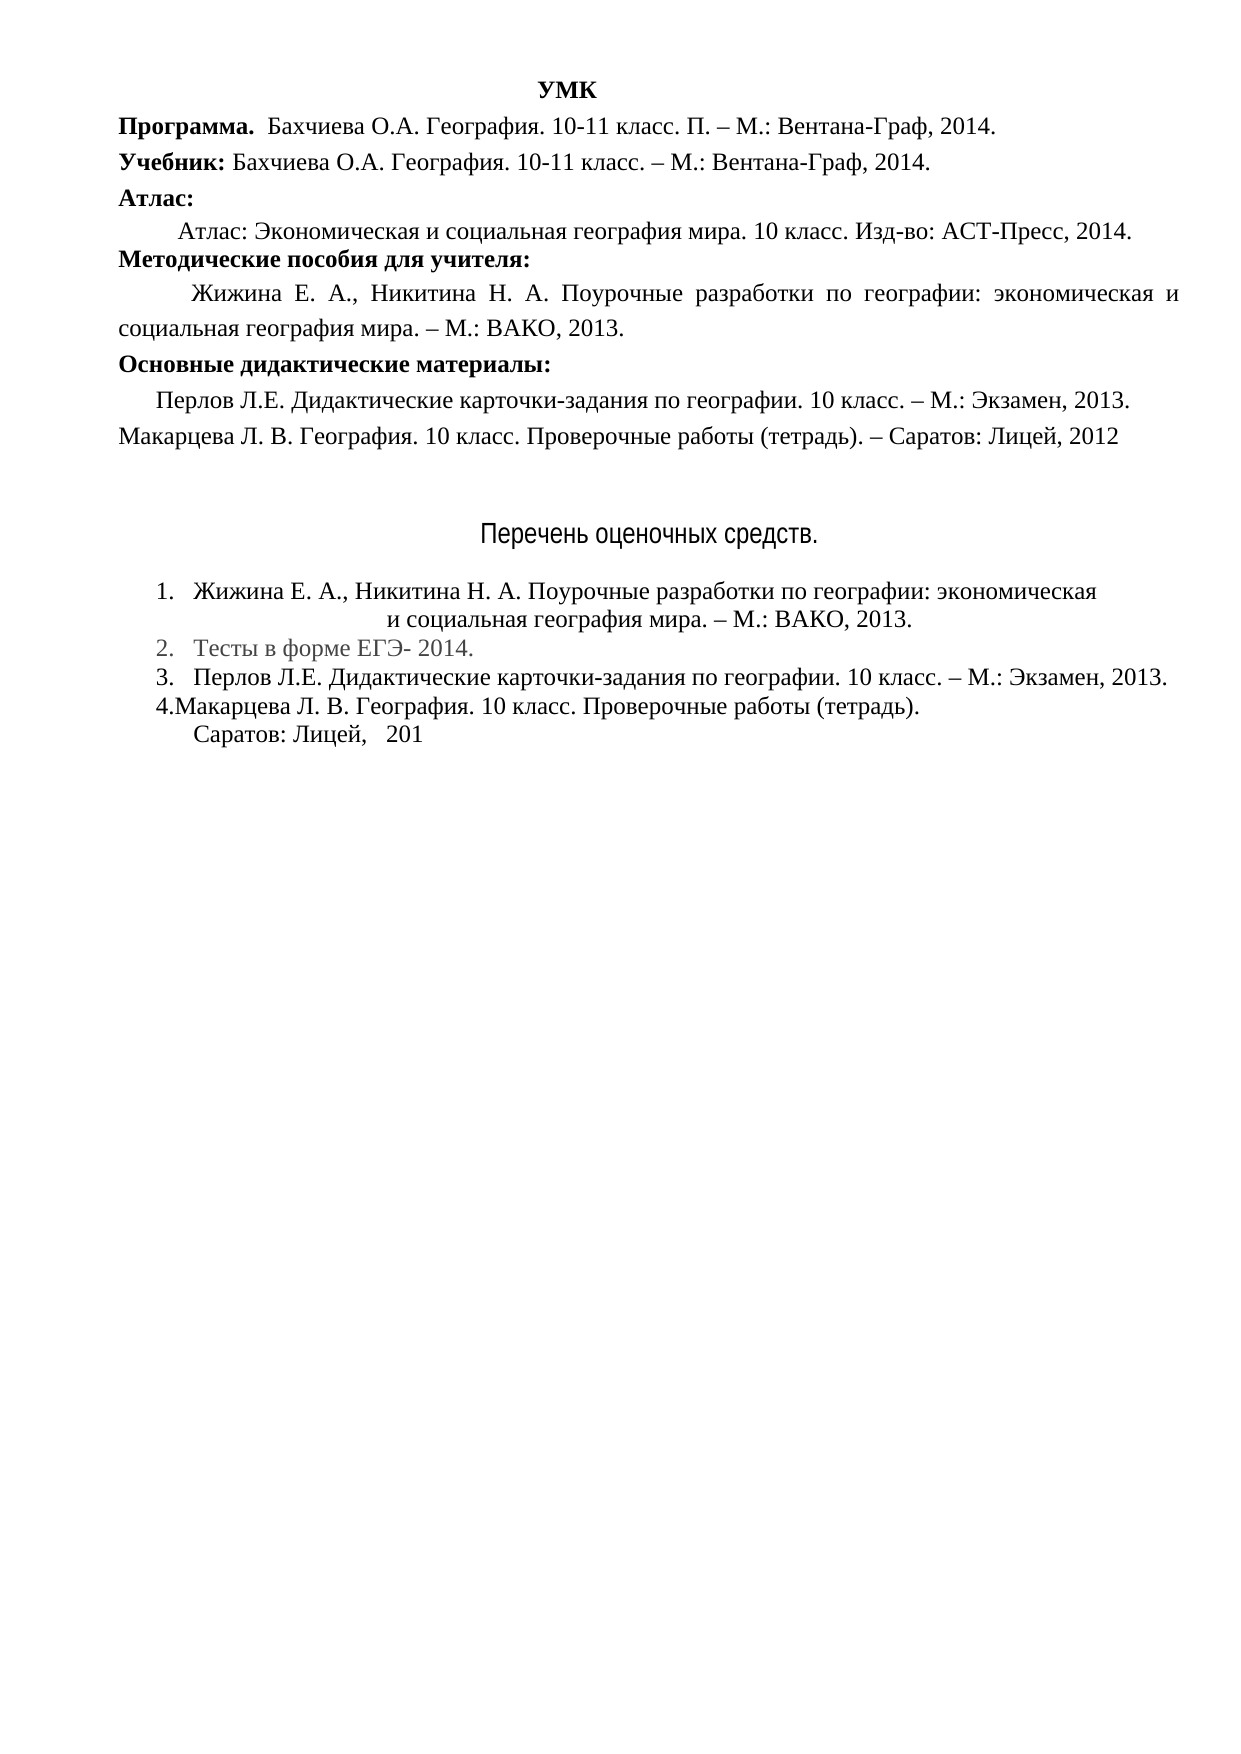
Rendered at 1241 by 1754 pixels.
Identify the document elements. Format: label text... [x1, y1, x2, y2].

list Тесты в форме ЕГЭ- 2014. [156, 633, 1181, 662]
text Атлас: [118, 183, 1181, 212]
text Жижина Е. А., Никитина Н. А. Поурочные разработки по географии: экономическая и социальная география мира. – М.: ВАКО, 2013. [118, 278, 1181, 342]
text Перечень оценочных средств. [118, 517, 1181, 550]
text Перлов Л.Е. Дидактические карточки-задания по географии. 10 класс. – М.: Экзамен, 2013. [118, 385, 1181, 414]
text и социальная география мира. – М.: ВАКО, 2013. [118, 604, 1181, 633]
list Перлов Л.Е. Дидактические карточки-задания по географии. 10 класс. – М.: Экзамен, 2013. [156, 662, 1181, 691]
text УМК [118, 75, 1181, 104]
text Методические пособия для учителя: [118, 244, 1181, 273]
text Атлас: Экономическая и социальная география мира. 10 класс. Изд-во: АСТ-Пресс, 2014. [118, 216, 1181, 244]
text Основные дидактические материалы: [118, 349, 1181, 378]
text Саратов: Лицей, 201 [118, 719, 1181, 748]
text Учебник: Бахчиева О.А. География. 10-11 класс. – М.: Вентана-Граф, 2014. [118, 147, 1181, 176]
text Макарцева Л. В. География. 10 класс. Проверочные работы (тетрадь). – Саратов: Лицей, 2012 [118, 421, 1181, 450]
text Программа. Бахчиева О.А. География. 10-11 класс. П. – М.: Вентана-Граф, 2014. [118, 111, 1181, 140]
list Жижина Е. А., Никитина Н. А. Поурочные разработки по географии: экономическая [156, 576, 1181, 604]
text 4.Макарцева Л. В. География. 10 класс. Проверочные работы (тетрадь). [118, 691, 1181, 719]
